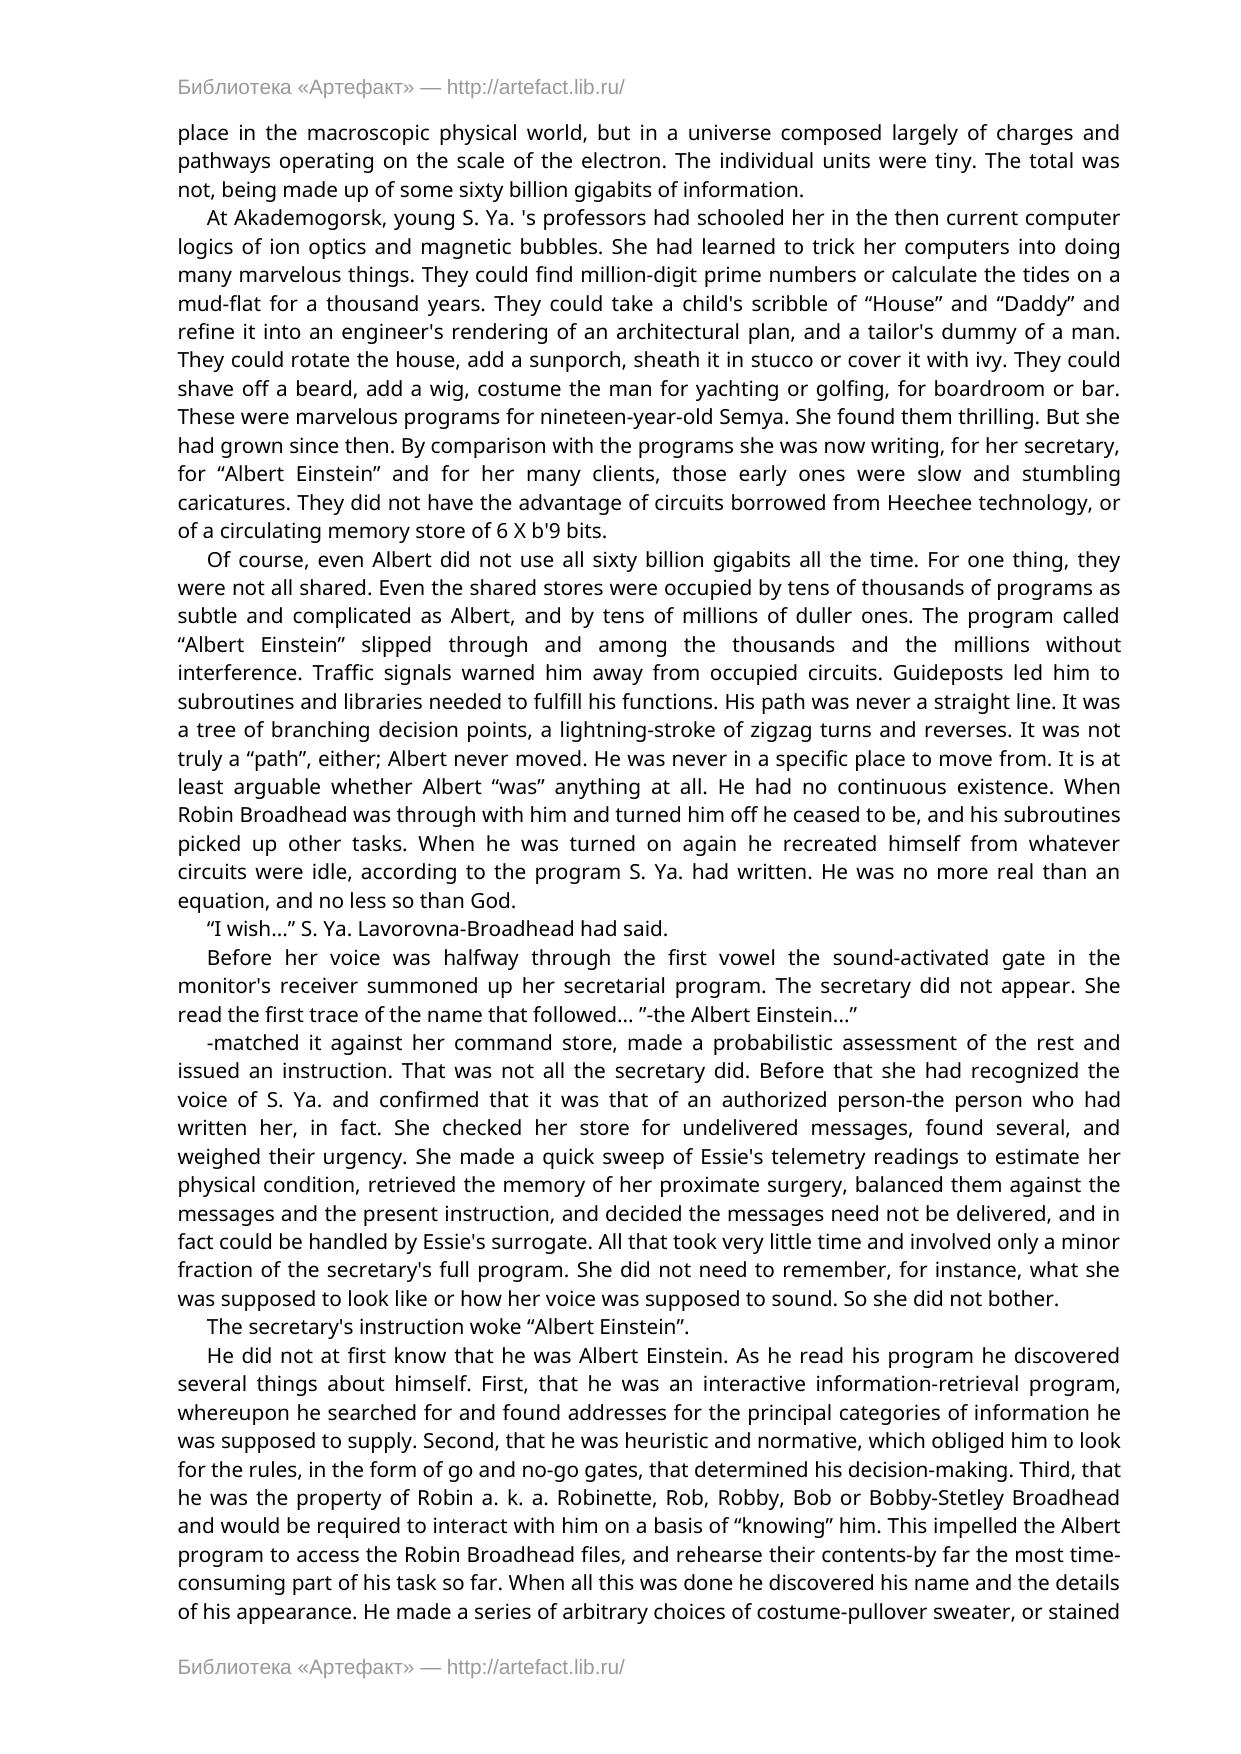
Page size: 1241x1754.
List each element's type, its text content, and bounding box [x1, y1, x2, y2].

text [177, 118, 1122, 203]
text “I wish...” S. Ya. Lavorovna-Broadhead had said. [177, 914, 1122, 943]
text -matched it against her command store, made a probabilistic assessment of the rest and issued an instruction. That was not all the secretary did. Before that she had recognized the voice of S. Ya. and confirmed that it was that of an authorized person-the person who had written her, in fact. She checked her store for undelivered messages, found several, and weighed their urgency. She made a quick sweep of Essie's telemetry readings to estimate her physical condition, retrieved the memory of her proximate surgery, balanced them against the messages and the present instruction, and decided the messages need not be delivered, and in fact could be handled by Essie's surrogate. All that took very little time and involved only a minor fraction of the secretary's full program. She did not need to remember, for instance, what she was supposed to look like or how her voice was supposed to sound. So she did not bother. [177, 1028, 1122, 1312]
text At Akademogorsk, young S. Ya. 's professors had schooled her in the then current computer logics of ion optics and magnetic bubbles. She had learned to trick her computers into doing many marvelous things. They could find million-digit prime numbers or calculate the tides on a mud-flat for a thousand years. They could take a child's scribble of “House” and “Daddy” and refine it into an engineer's rendering of an architectural plan, and a tailor's dummy of a man. They could rotate the house, add a sunporch, sheath it in stucco or cover it with ivy. They could shave off a beard, add a wig, costume the man for yachting or golfing, for boardroom or bar. These were marvelous programs for nineteen-year-old Semya. She found them thrilling. But she had grown since then. By comparison with the programs she was now writing, for her secretary, for “Albert Einstein” and for her many clients, those early ones were slow and stumbling caricatures. They did not have the advantage of circuits borrowed from Heechee technology, or of a circulating memory store of 6 X b'9 bits. [177, 203, 1122, 545]
text The secretary's instruction woke “Albert Einstein”. [177, 1312, 1122, 1341]
text Of course, even Albert did not use all sixty billion gigabits all the time. For one thing, they were not all shared. Even the shared stores were occupied by tens of thousands of programs as subtle and complicated as Albert, and by tens of millions of duller ones. The program called “Albert Einstein” slipped through and among the thousands and the millions without interference. Traffic signals warned him away from occupied circuits. Guideposts led him to subroutines and libraries needed to fulfill his functions. His path was never a straight line. It was a tree of branching decision points, a lightning-stroke of zigzag turns and reverses. It was not truly a “path”, either; Albert never moved. He was never in a specific place to move from. It is at least arguable whether Albert “was” anything at all. He had no continuous existence. When Robin Broadhead was through with him and turned him off he ceased to be, and his subroutines picked up other tasks. When he was turned on again he recreated himself from whatever circuits were idle, according to the program S. Ya. had written. He was no more real than an equation, and no less so than God. [177, 545, 1122, 914]
text Before her voice was halfway through the first vowel the sound-activated gate in the monitor's receiver summoned up her secretarial program. The secretary did not appear. She read the first trace of the name that followed... ”-the Albert Einstein...” [177, 943, 1122, 1028]
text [177, 1341, 1122, 1625]
